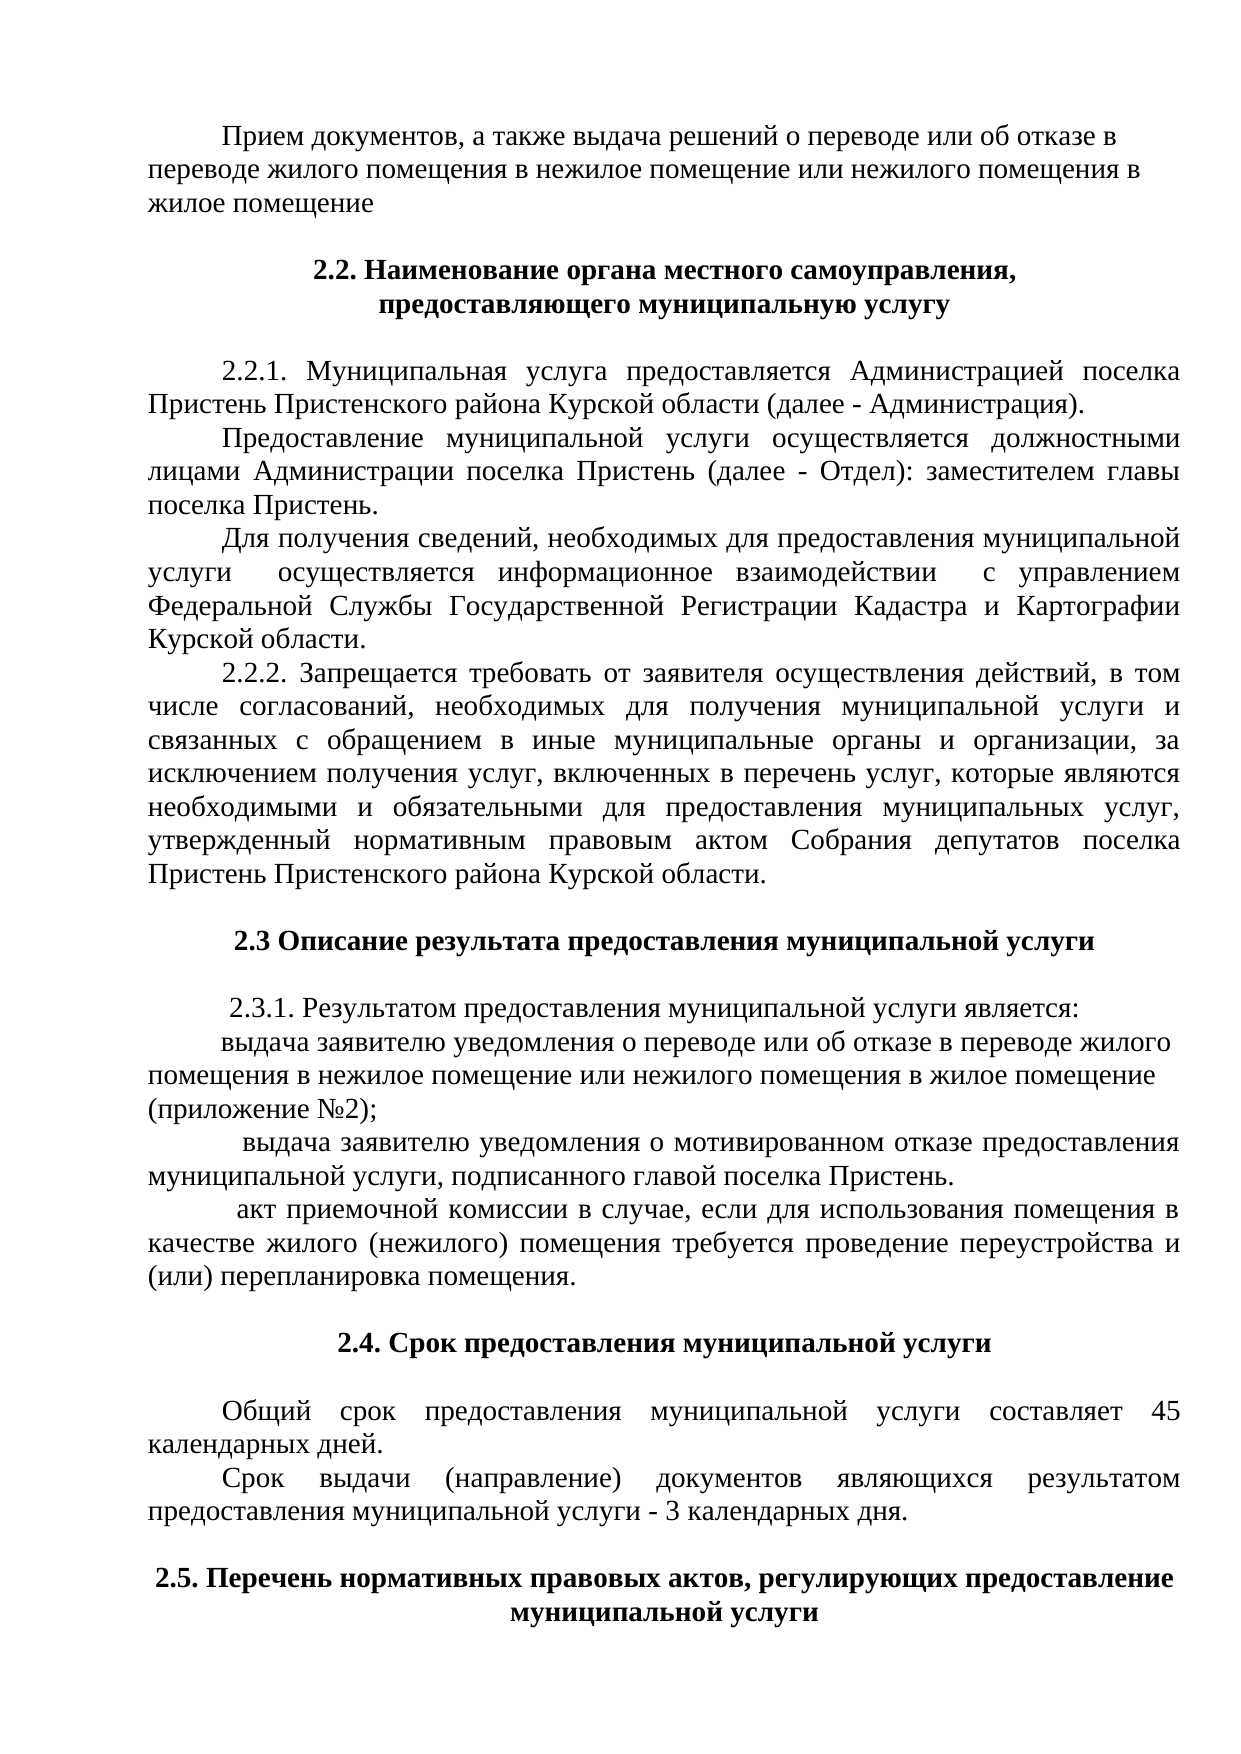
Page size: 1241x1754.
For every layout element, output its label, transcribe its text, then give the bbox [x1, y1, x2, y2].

text акт приемочной комиссии в случае, если для использования помещения в качестве жилого (нежилого) помещения требуется проведение переустройства и (или) перепланировка помещения. [148, 1191, 1181, 1292]
text Прием документов, а также выдача решений о переводе или об отказе в переводе жилого помещения в нежилое помещение или нежилого помещения в жилое помещение [148, 118, 1181, 219]
text предоставляющего муниципальную услугу [148, 286, 1181, 319]
text Срок выдачи (направление) документов являющихся результатом предоставления муниципальной услуги - 3 календарных дня. [148, 1460, 1181, 1527]
text выдача заявителю уведомления о мотивированном отказе предоставления муниципальной услуги, подписанного главой поселка Пристень. [148, 1124, 1181, 1191]
text 2.2.2. Запрещается требовать от заявителя осуществления действий, в том числе согласований, необходимых для получения муниципальной услуги и связанных с обращением в иные муниципальные органы и организации, за исключением получения услуг, включенных в перечень услуг, которые являются необходимыми и обязательными для предоставления муниципальных услуг, утвержденный нормативным правовым актом Собрания депутатов поселка Пристень Пристенского района Курской области. [148, 655, 1181, 889]
text 2.3.1. Результатом предоставления муниципальной услуги является: [148, 990, 1181, 1024]
text Общий срок предоставления муниципальной услуги составляет 45 календарных дней. [148, 1393, 1181, 1460]
text Предоставление муниципальной услуги осуществляется должностными лицами Администрации поселка Пристень (далее - Отдел): заместителем главы поселка Пристень. [148, 420, 1181, 521]
text 2.2.1. Муниципальная услуга предоставляется Администрацией поселка Пристень Пристенского района Курской области (далее - Администрация). [148, 353, 1181, 420]
text 2.3 Описание результата предоставления муниципальной услуги [148, 923, 1181, 957]
text Для получения сведений, необходимых для предоставления муниципальной услуги осуществляется информационное взаимодействии с управлением Федеральной Службы Государственной Регистрации Кадастра и Картографии Курской области. [148, 521, 1181, 655]
text 2.2. Наименование органа местного самоуправления, [148, 252, 1181, 286]
text выдача заявителю уведомления о переводе или об отказе в переводе жилого помещения в нежилое помещение или нежилого помещения в жилое помещение (приложение №2); [148, 1024, 1181, 1124]
text 2.4. Срок предоставления муниципальной услуги [148, 1326, 1181, 1359]
text 2.5. Перечень нормативных правовых актов, регулирующих предоставление муниципальной услуги [148, 1560, 1181, 1627]
